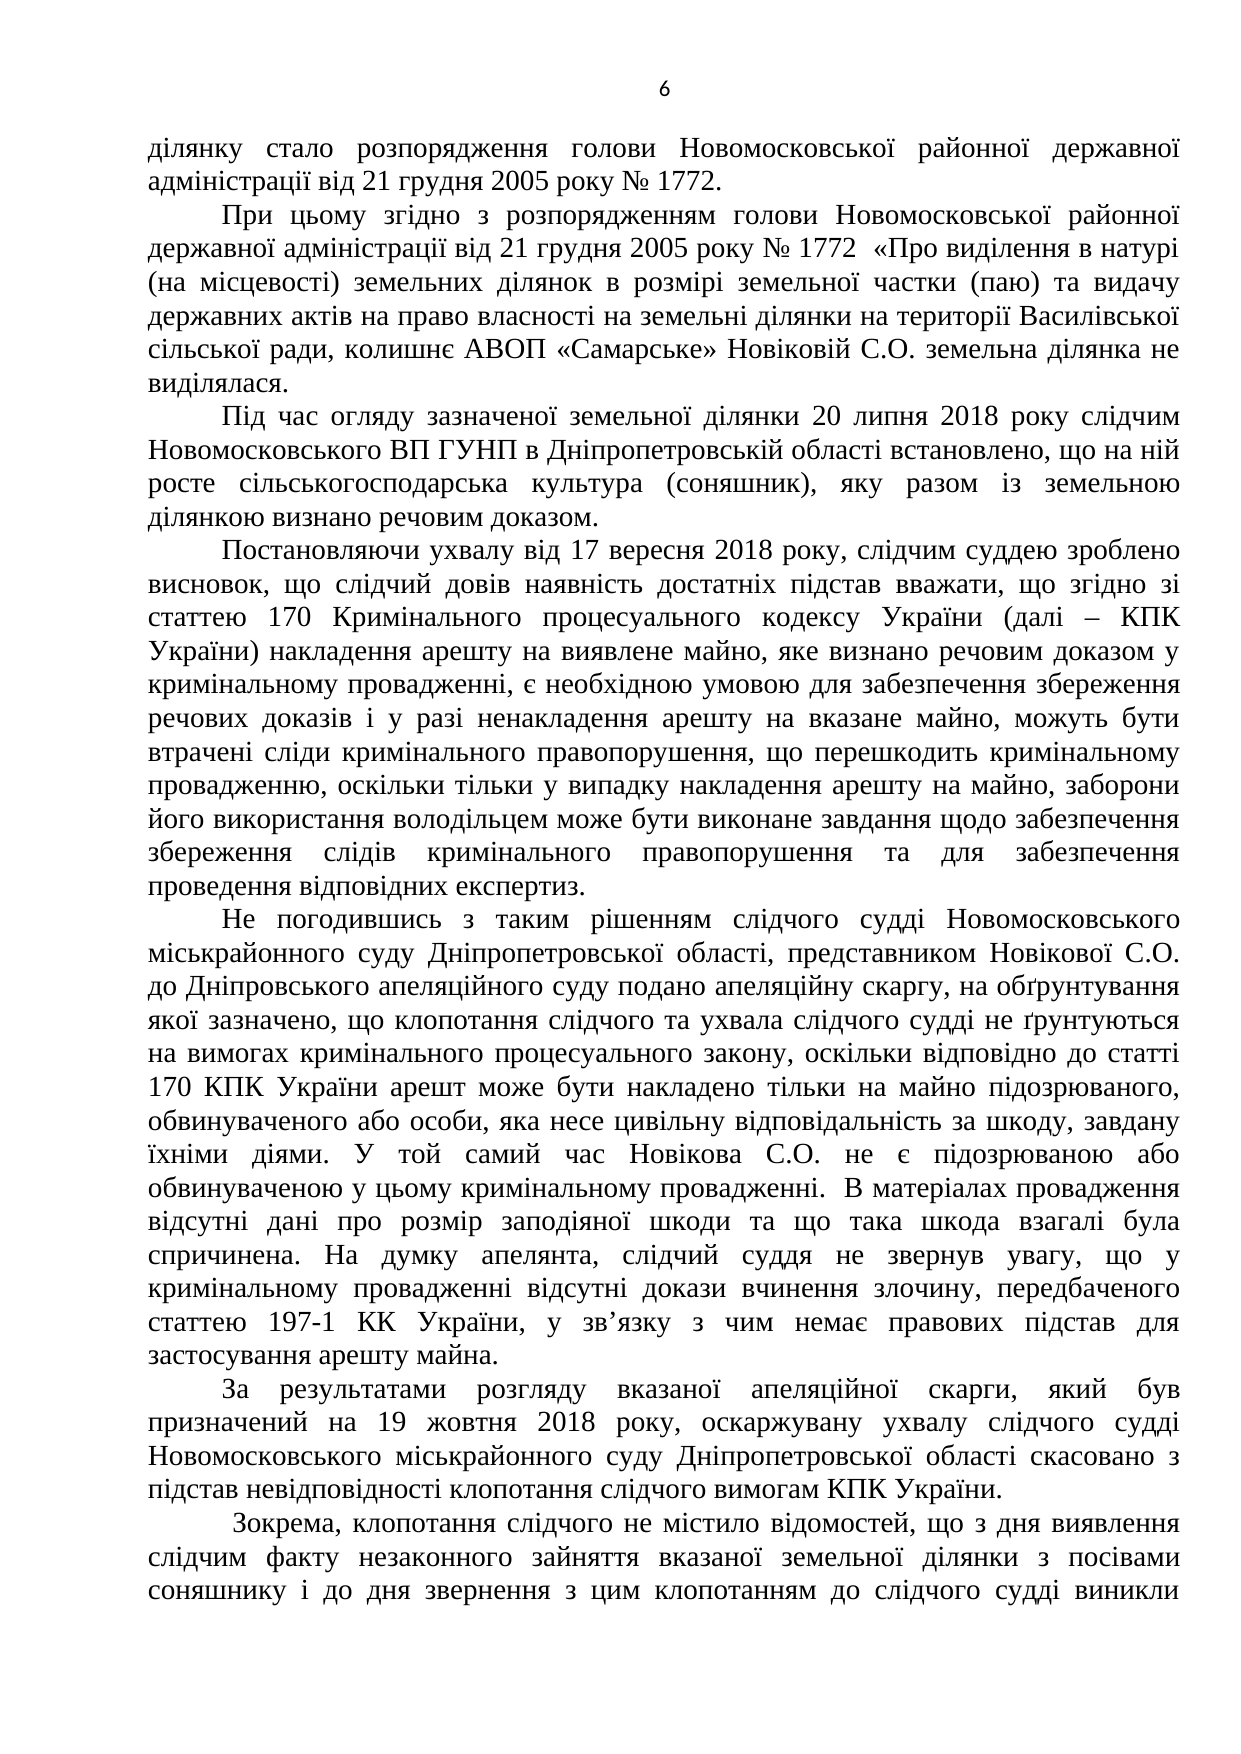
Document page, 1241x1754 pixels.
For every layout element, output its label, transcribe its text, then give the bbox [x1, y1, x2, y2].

text Не погодившись з таким рішенням слідчого судді Новомосковського міськрайонного суду Дніпропетровської області, представником Новікової С.О. до Дніпровського апеляційного суду подано апеляційну скаргу, на обґрунтування якої зазначено, що клопотання слідчого та ухвала слідчого судді не ґрунтуються на вимогах кримінального процесуального закону, оскільки відповідно до статті 170 КПК України арешт може бути накладено тільки на майно підозрюваного, обвинуваченого або особи, яка несе цивільну відповідальність за шкоду, завдану їхніми діями. У той самий час Новікова С.О. не є підозрюваною або обвинуваченою у цьому кримінальному провадженні. В матеріалах провадження відсутні дані про розмір заподіяної шкоди та що така шкода взагалі була спричинена. На думку апелянта, слідчий суддя не звернув увагу, що у кримінальному провадженні відсутні докази вчинення злочину, передбаченого статтею 197-1 КК України, у зв’язку з чим немає правових підстав для застосування арешту майна. [148, 901, 1181, 1371]
text При цьому згідно з розпорядженням голови Новомосковської районної державної адміністрації від 21 грудня 2005 року № 1772 «Про виділення в натурі (на місцевості) земельних ділянок в розмірі земельної частки (паю) та видачу державних актів на право власності на земельні ділянки на території Василівської сільської ради, колишнє АВОП «Самарське» Новіковій С.О. земельна ділянка не виділялася. [148, 197, 1181, 398]
text Постановляючи ухвалу від 17 вересня 2018 року, слідчим суддею зроблено висновок, що слідчий довів наявність достатніх підстав вважати, що згідно зі статтею 170 Кримінального процесуального кодексу України (далі – КПК України) накладення арешту на виявлене майно, яке визнано речовим доказом у кримінальному провадженні, є необхідною умовою для забезпечення збереження речових доказів і у разі ненакладення арешту на вказане майно, можуть бути втрачені сліди кримінального правопорушення, що перешкодить кримінальному провадженню, оскільки тільки у випадку накладення арешту на майно, заборони його використання володільцем може бути виконане завдання щодо забезпечення збереження слідів кримінального правопорушення та для забезпечення проведення відповідних експертиз. [148, 532, 1181, 901]
text За результатами розгляду вказаної апеляційної скарги, який був призначений на 19 жовтня 2018 року, оскаржувану ухвалу слідчого судді Новомосковського міськрайонного суду Дніпропетровської області скасовано з підстав невідповідності клопотання слідчого вимогам КПК України. [148, 1371, 1181, 1505]
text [148, 130, 1181, 197]
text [148, 1505, 1181, 1606]
text Під час огляду зазначеної земельної ділянки 20 липня 2018 року слідчим Новомосковського ВП ГУНП в Дніпропетровській області встановлено, що на ній росте сільськогосподарська культура (соняшник), яку разом із земельною ділянкою визнано речовим доказом. [148, 398, 1181, 532]
